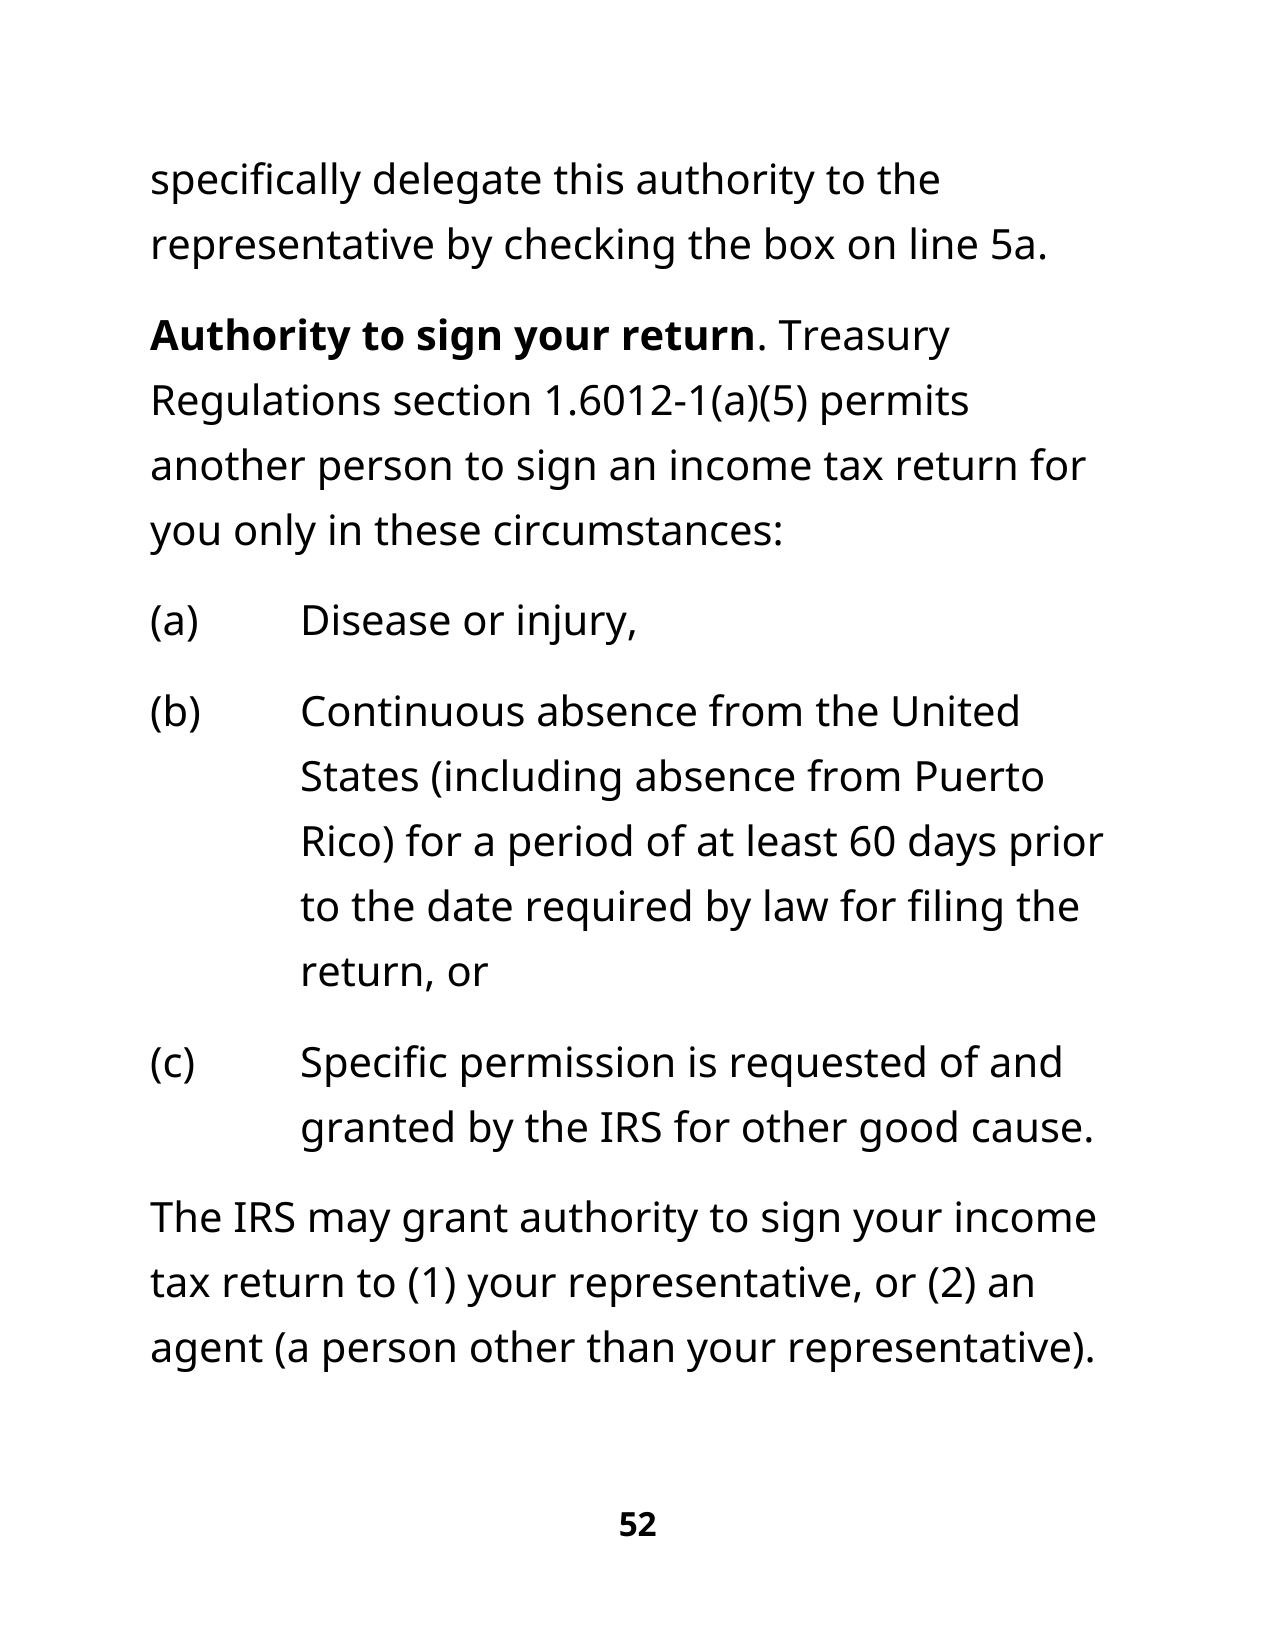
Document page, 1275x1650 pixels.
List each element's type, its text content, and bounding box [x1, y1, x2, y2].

text (a) Disease or injury, [150, 591, 1125, 648]
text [150, 150, 1125, 272]
text Authority to sign your return. Treasury Regulations section 1.6012-1(a)(5) permits another person to sign an income tax return for you only in these circumstances: [150, 305, 1125, 558]
text (b) Continuous absence from the United States (including absence from Puerto Rico) for a period of at least 60 days prior to the date required by law for filing the return, or [150, 681, 1125, 999]
text The IRS may grant authority to sign your income tax return to (1) your representative, or (2) an agent (a person other than your representative). [150, 1188, 1125, 1375]
text (c) Specific permission is requested of and granted by the IRS for other good cause. [150, 1032, 1125, 1154]
